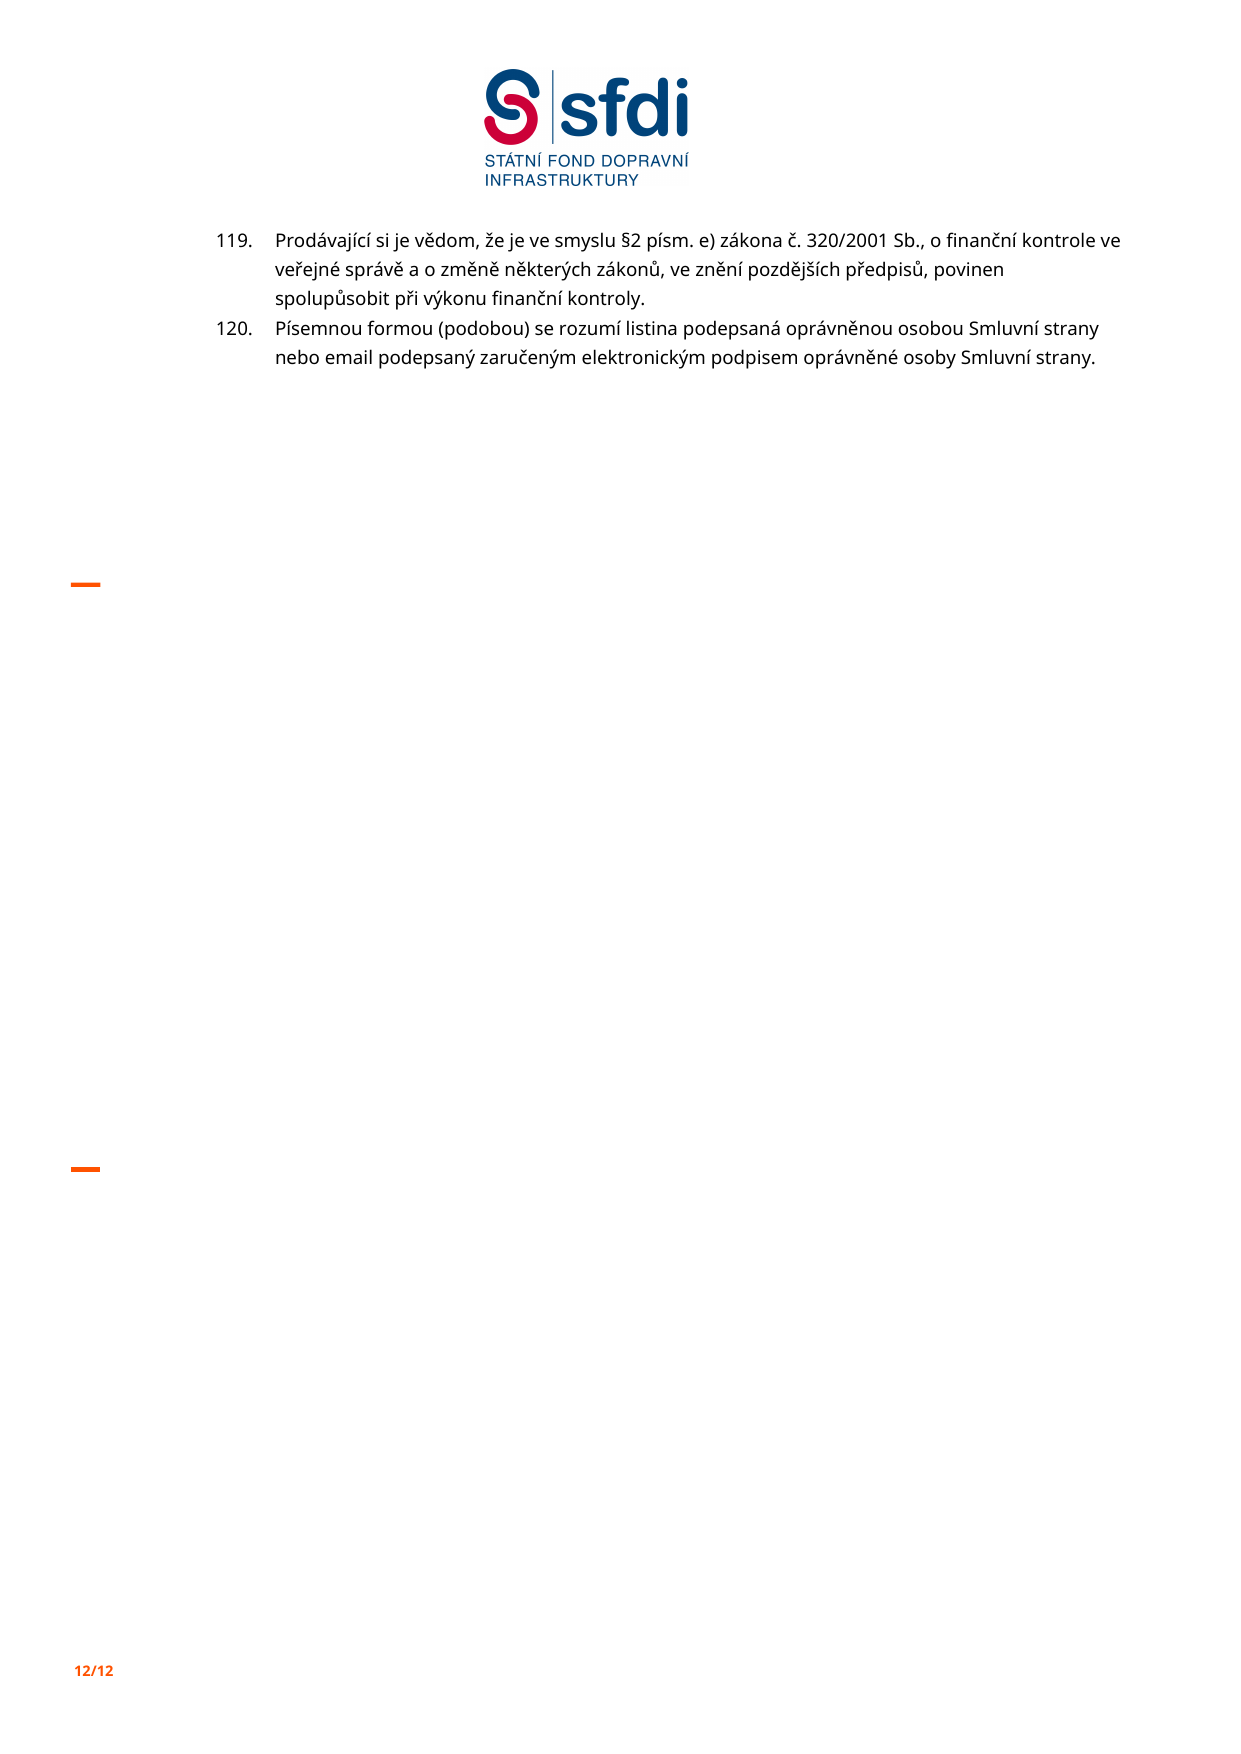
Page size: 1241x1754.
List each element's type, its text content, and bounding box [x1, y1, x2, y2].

list Prodávající si je vědom, že je ve smyslu §2 písm. e) zákona č. 320/2001 Sb., o finanční kontrole ve veřejné správě a o změně některých zákonů, ve znění pozdějších předpisů, povinen spolupůsobit při výkonu finanční kontroly. [216, 227, 1122, 311]
picture [484, 67, 689, 186]
list Písemnou formou (podobou) se rozumí listina podepsaná oprávněnou osobou Smluvní strany nebo email podepsaný zaručeným elektronickým podpisem oprávněné osoby Smluvní strany. [216, 315, 1122, 369]
